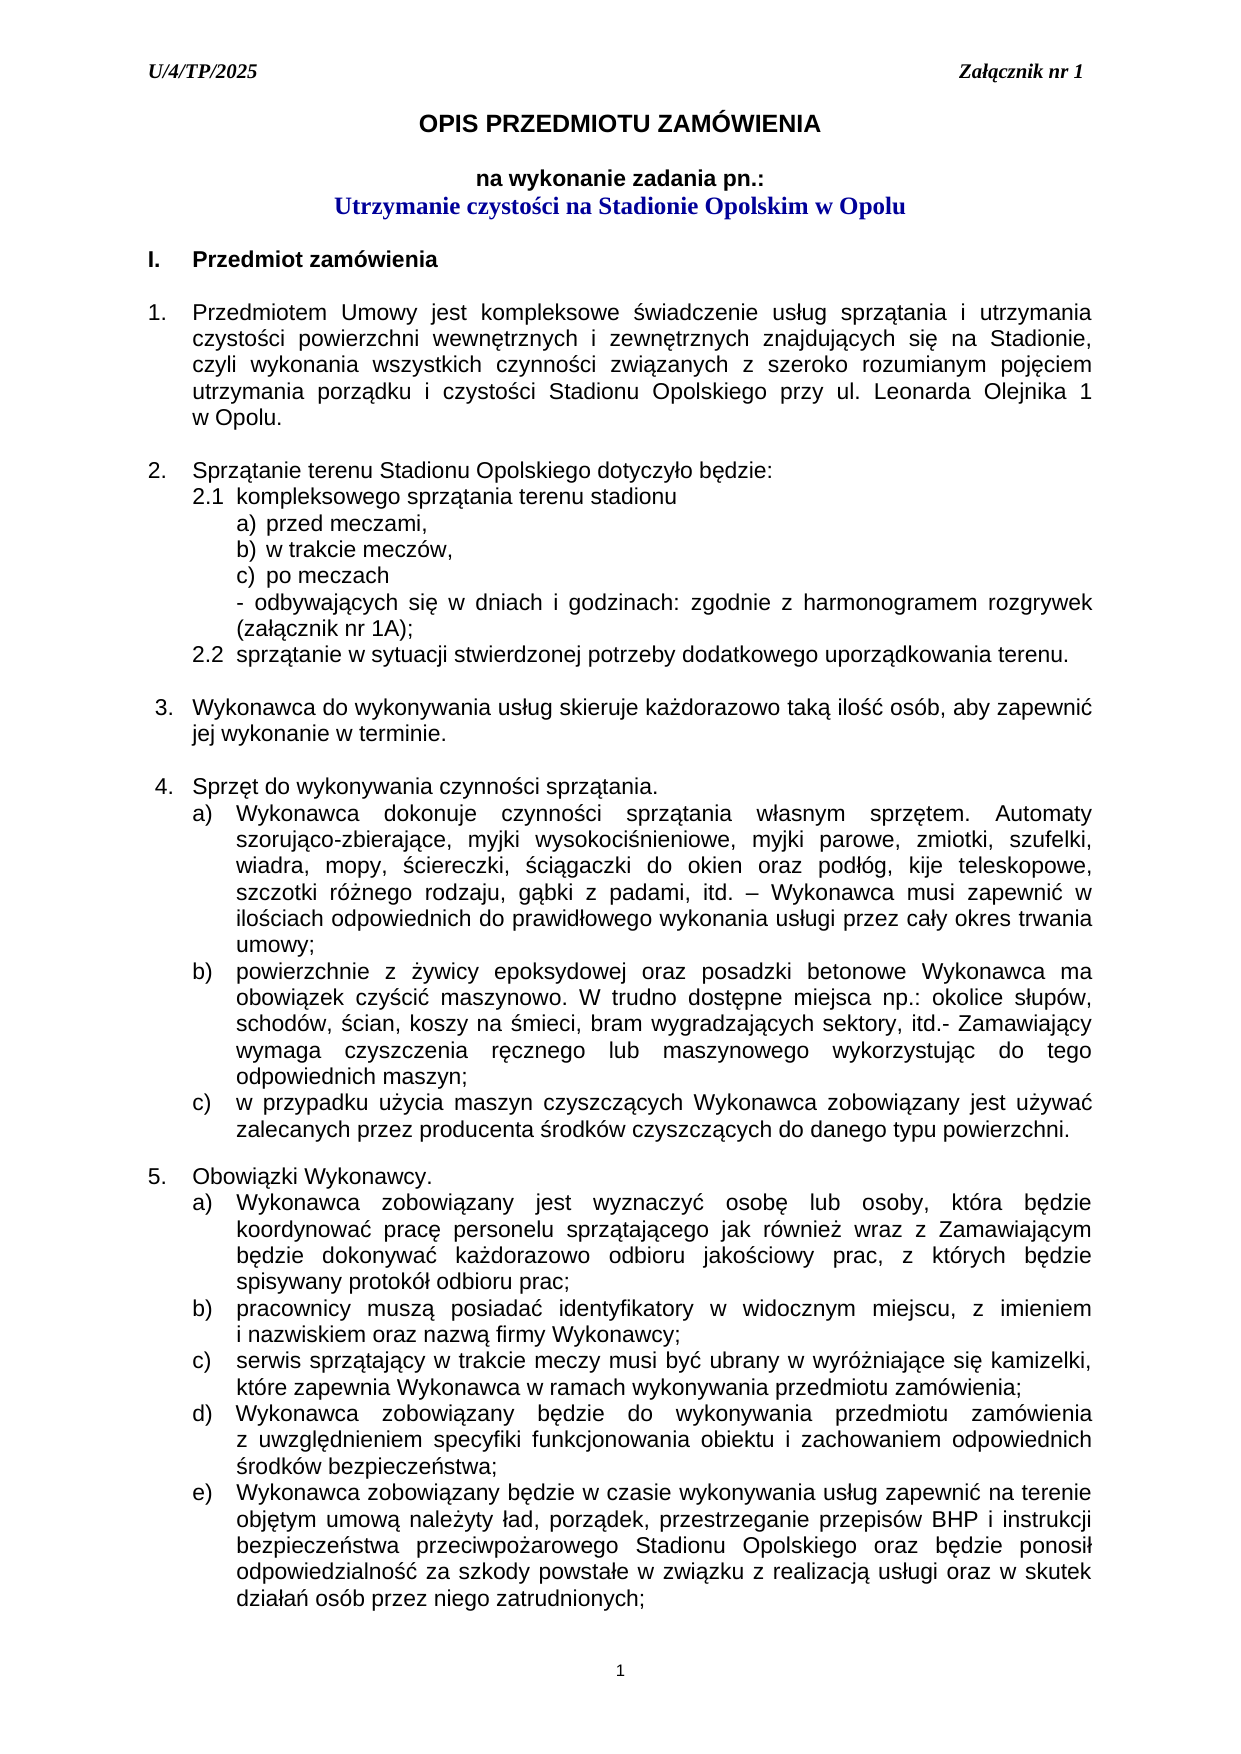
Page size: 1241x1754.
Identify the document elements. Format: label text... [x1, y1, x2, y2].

list Sprzęt do wykonywania czynności sprzątania. [154, 773, 1093, 799]
list w trakcie meczów, [236, 536, 1093, 562]
text na wykonanie zadania pn.: [148, 164, 1093, 191]
list przed meczami, [236, 509, 1093, 536]
text OPIS PRZEDMIOTU ZAMÓWIENIA [148, 109, 1093, 138]
text d) Wykonawca zobowiązany będzie do wykonywania przedmiotu zamówienia z uwzględnieniem specyfiki funkcjonowania obiektu i zachowaniem odpowiednich środków bezpieczeństwa; [192, 1400, 1093, 1479]
text 2.2 sprzątanie w sytuacji stwierdzonej potrzeby dodatkowego uporządkowania terenu. [192, 641, 1093, 668]
list w przypadku użycia maszyn czyszczących Wykonawca zobowiązany jest używać zalecanych przez producenta środków czyszczących do danego typu powierzchni. [192, 1089, 1093, 1142]
text U/4/TP/2025 Załącznik nr 1 [148, 59, 1093, 83]
text a) Wykonawca zobowiązany jest wyznaczyć osobę lub osoby, która będzie koordynować pracę personelu sprzątającego jak również wraz z Zamawiającym będzie dokonywać każdorazowo odbioru jakościowy prac, z których będzie spisywany protokół odbioru prac; [192, 1189, 1093, 1295]
list Sprzątanie terenu Stadionu Opolskiego dotyczyło będzie: [148, 457, 1093, 483]
text - odbywających się w dniach i godzinach: zgodnie z harmonogramem rozgrywek (załącznik nr 1A); [236, 589, 1093, 641]
text b) pracownicy muszą posiadać identyfikatory w widocznym miejscu, z imieniem i nazwiskiem oraz nazwą firmy Wykonawcy; [192, 1295, 1093, 1347]
list Przedmiotem Umowy jest kompleksowe świadczenie usług sprzątania i utrzymania czystości powierzchni wewnętrznych i zewnętrznych znajdujących się na Stadionie, czyli wykonania wszystkich czynności związanych z szeroko rozumianym pojęciem utrzymania porządku i czystości Stadionu Opolskiego przy ul. Leonarda Olejnika 1 w Opolu. [148, 299, 1093, 431]
text Utrzymanie czystości na Stadionie Opolskim w Opolu [148, 191, 1093, 220]
text 2.1 kompleksowego sprzątania terenu stadionu [192, 483, 1093, 509]
list Wykonawca dokonuje czynności sprzątania własnym sprzętem. Automaty szorująco-zbierające, myjki wysokociśnieniowe, myjki parowe, zmiotki, szufelki, wiadra, mopy, ściereczki, ściągaczki do okien oraz podłóg, kije teleskopowe, szczotki różnego rodzaju, gąbki z padami, itd. – Wykonawca musi zapewnić w ilościach odpowiednich do prawidłowego wykonania usługi przez cały okres trwania umowy; [192, 799, 1093, 958]
text c) serwis sprzątający w trakcie meczy musi być ubrany w wyróżniające się kamizelki, które zapewnia Wykonawca w ramach wykonywania przedmiotu zamówienia; [192, 1347, 1093, 1400]
list po meczach [236, 562, 1093, 589]
list Wykonawca do wykonywania usług skieruje każdorazowo taką ilość osób, aby zapewnić jej wykonanie w terminie. [154, 694, 1093, 747]
text I. Przedmiot zamówienia [148, 246, 1093, 272]
list powierzchnie z żywicy epoksydowej oraz posadzki betonowe Wykonawca ma obowiązek czyścić maszynowo. W trudno dostępne miejsca np.: okolice słupów, schodów, ścian, koszy na śmieci, bram wygradzających sektory, itd.- Zamawiający wymaga czyszczenia ręcznego lub maszynowego wykorzystując do tego odpowiednich maszyn; [192, 958, 1093, 1089]
text 5. Obowiązki Wykonawcy. [148, 1163, 1093, 1189]
text e) Wykonawca zobowiązany będzie w czasie wykonywania usług zapewnić na terenie objętym umową należyty ład, porządek, przestrzeganie przepisów BHP i instrukcji bezpieczeństwa przeciwpożarowego Stadionu Opolskiego oraz będzie ponosił odpowiedzialność za szkody powstałe w związku z realizacją usługi oraz w skutek działań osób przez niego zatrudnionych; [192, 1479, 1093, 1611]
